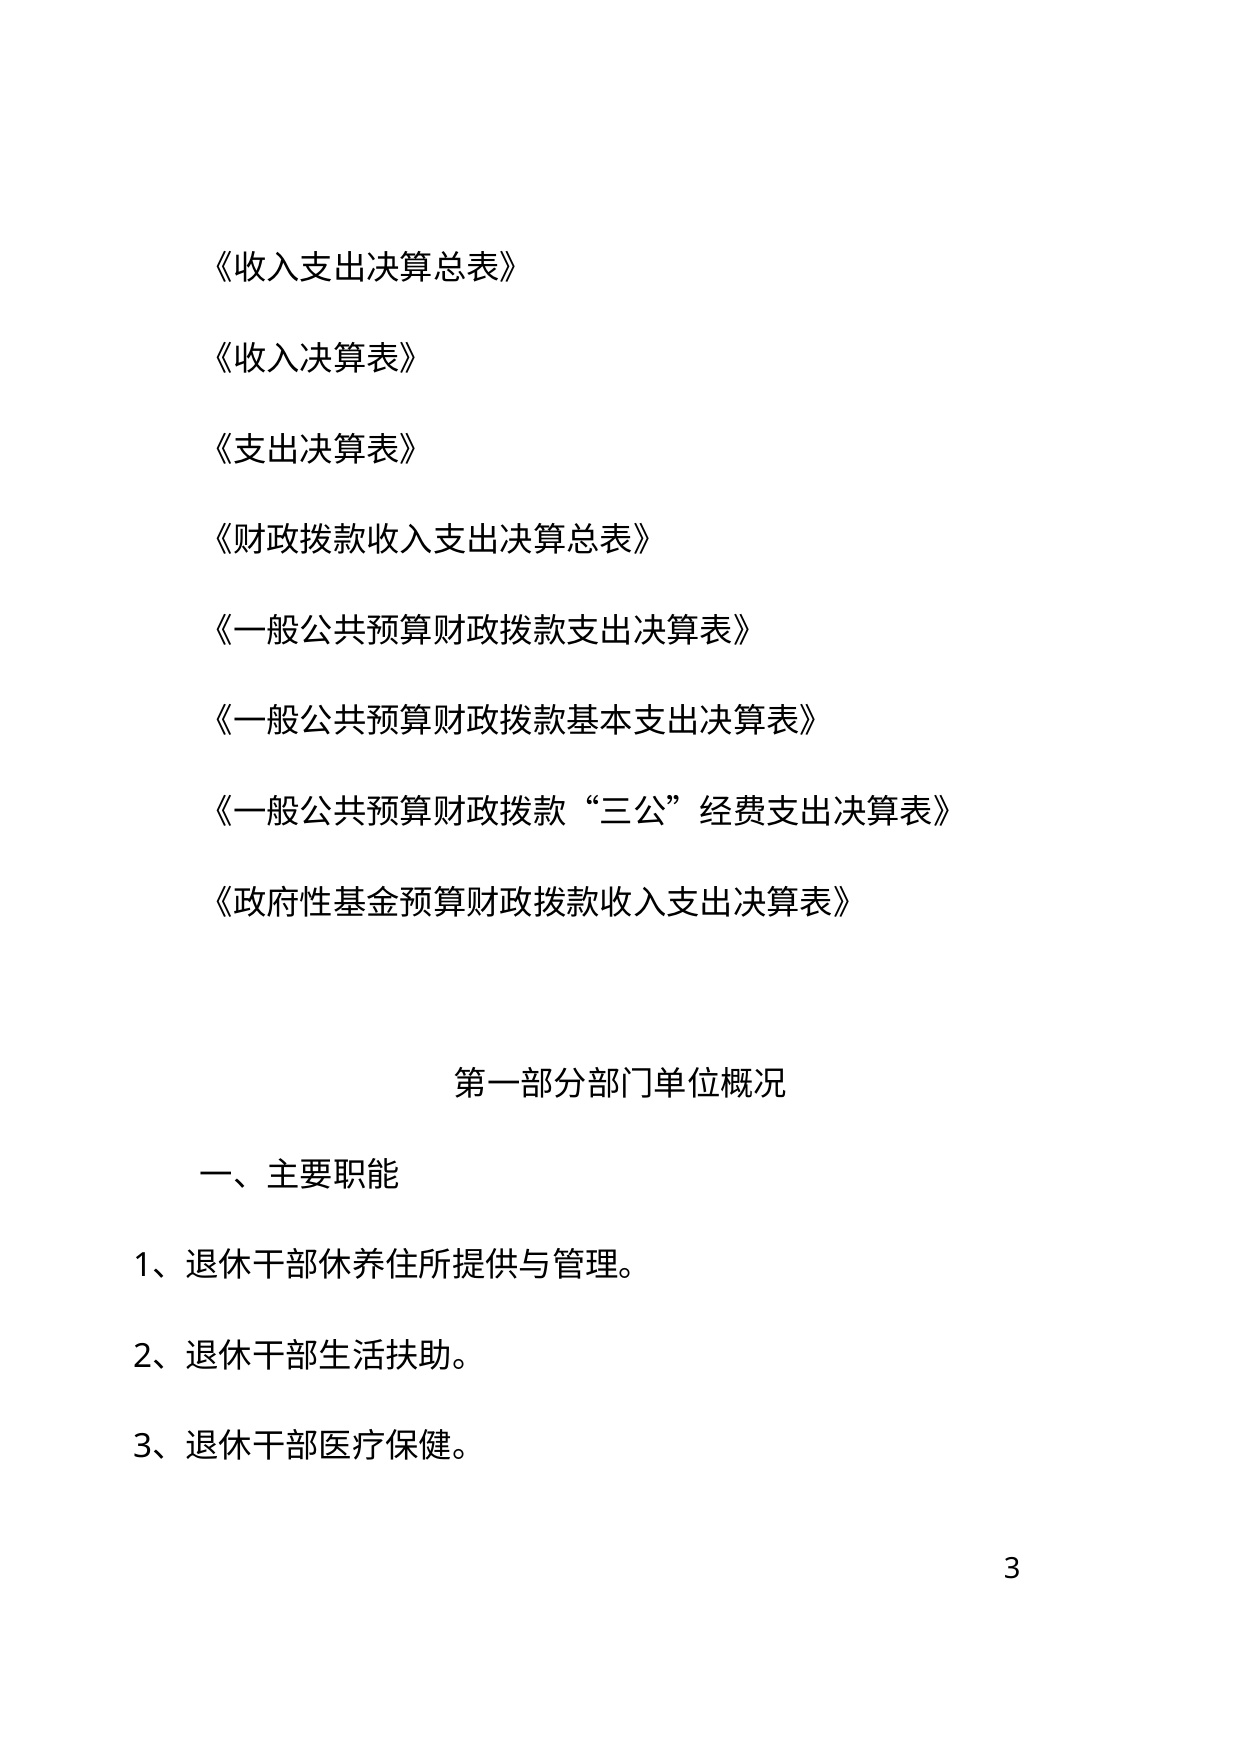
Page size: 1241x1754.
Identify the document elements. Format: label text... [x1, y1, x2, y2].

text 《支出决算表》 [133, 401, 1107, 492]
text 《政府性基金预算财政拨款收入支出决算表》 [133, 854, 1107, 945]
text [133, 1217, 1107, 1489]
text 《收入支出决算总表》 [133, 220, 1107, 311]
text 《一般公共预算财政拨款“三公”经费支出决算表》 [133, 764, 1107, 854]
text 《收入决算表》 [133, 311, 1107, 401]
text 《财政拨款收入支出决算总表》 [133, 492, 1107, 582]
text 一、主要职能 [133, 1126, 1107, 1217]
text 《一般公共预算财政拨款基本支出决算表》 [133, 673, 1107, 764]
text 《一般公共预算财政拨款支出决算表》 [133, 582, 1107, 673]
text 第一部分部门单位概况 [133, 1036, 1107, 1126]
